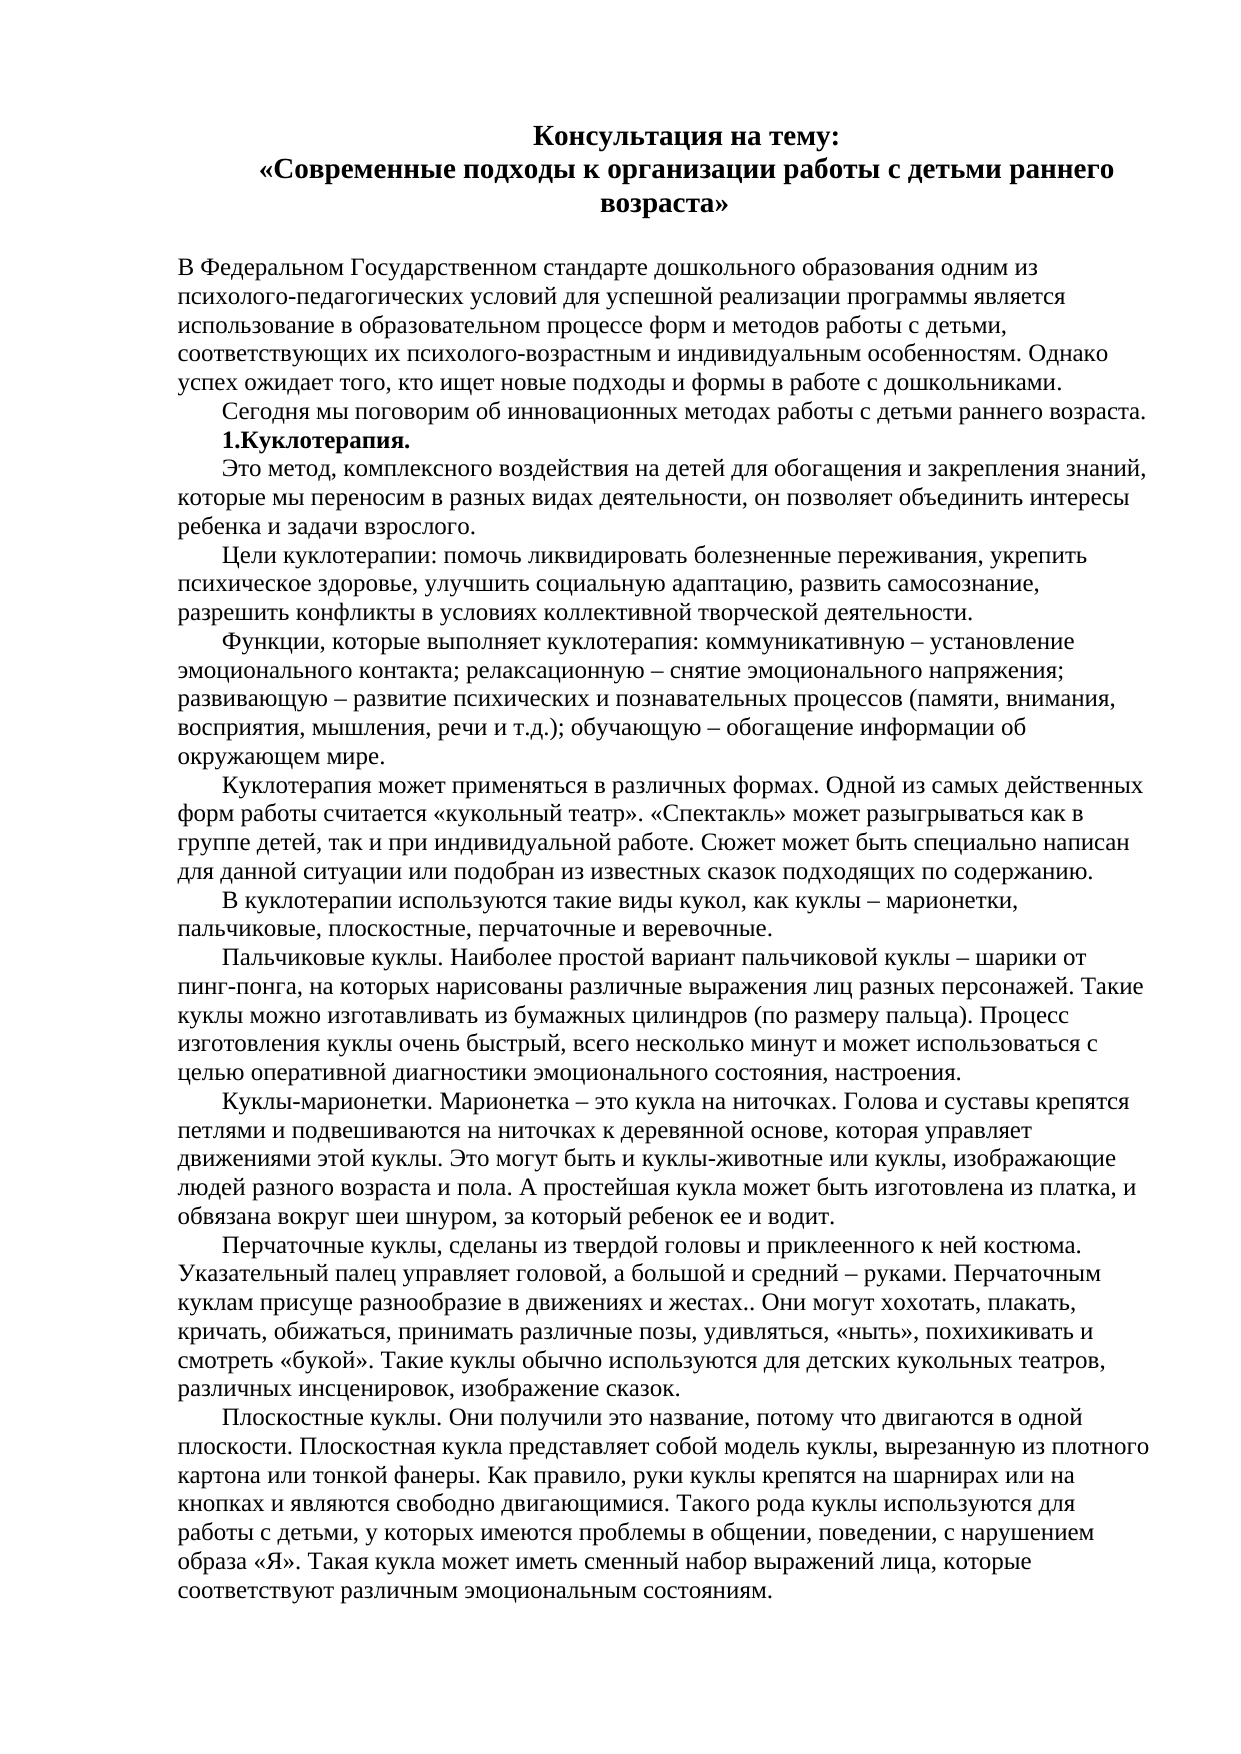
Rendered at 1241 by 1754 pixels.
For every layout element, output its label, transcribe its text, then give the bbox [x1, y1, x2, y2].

text В куклотерапии используются такие виды кукол, как куклы – марионетки, пальчиковые, плоскостные, перчаточные и веревочные. [177, 885, 1152, 942]
text Это метод, комплексного воздействия на детей для обогащения и закрепления знаний, которые мы переносим в разных видах деятельности, он позволяет объединить интересы ребенка и задачи взрослого. [177, 453, 1152, 540]
text Куклотерапия может применяться в различных формах. Одной из самых действенных форм работы считается «кукольный театр». «Спектакль» может разыгрываться как в группе детей, так и при индивидуальной работе. Сюжет может быть специально написан для данной ситуации или подобран из известных сказок подходящих по содержанию. [177, 770, 1152, 885]
text В Федеральном Государственном стандарте дошкольного образования одним из психолого-педагогических условий для успешной реализации программы является использование в образовательном процессе форм и методов работы с детьми, соответствующих их психолого-возрастным и индивидуальным особенностям. Однако успех ожидает того, кто ищет новые подходы и формы в работе с дошкольниками. [177, 252, 1152, 396]
text «Современные подходы к организации работы с детьми раннего возраста» [177, 152, 1152, 219]
text Куклы-марионетки. Марионетка – это кукла на ниточках. Голова и суставы крепятся петлями и подвешиваются на ниточках к деревянной основе, которая управляет движениями этой куклы. Это могут быть и куклы-животные или куклы, изображающие людей разного возраста и пола. А простейшая кукла может быть изготовлена из платка, и обвязана вокруг шеи шнуром, за который ребенок ее и водит. [177, 1086, 1152, 1230]
text Консультация на тему: [177, 118, 1152, 152]
text Сегодня мы поговорим об инновационных методах работы с детьми раннего возраста. [177, 396, 1152, 425]
text Цели куклотерапии: помочь ликвидировать болезненные переживания, укрепить психическое здоровье, улучшить социальную адаптацию, развить самосознание, разрешить конфликты в условиях коллективной творческой деятельности. [177, 540, 1152, 626]
text Перчаточные куклы, сделаны из твердой головы и приклеенного к ней костюма. Указательный палец управляет головой, а большой и средний – руками. Перчаточным куклам присуще разнообразие в движениях и жестах.. Они могут хохотать, плакать, кричать, обижаться, принимать различные позы, удивляться, «ныть», похихикивать и смотреть «букой». Такие куклы обычно используются для детских кукольных театров, различных инсценировок, изображение сказок. [177, 1230, 1152, 1402]
text Плоскостные куклы. Они получили это название, потому что двигаются в одной плоскости. Плоскостная кукла представляет собой модель куклы, вырезанную из плотного картона или тонкой фанеры. Как правило, руки куклы крепятся на шарнирах или на кнопках и являются свободно двигающимися. Такого рода куклы используются для работы с детьми, у которых имеются проблемы в общении, поведении, с нарушением образа «Я». Такая кукла может иметь сменный набор выражений лица, которые соответствуют различным эмоциональным состояниям. [177, 1402, 1152, 1603]
text Пальчиковые куклы. Наиболее простой вариант пальчиковой куклы – шарики от пинг-понга, на которых нарисованы различные выражения лиц разных персонажей. Такие куклы можно изготавливать из бумажных цилиндров (по размеру пальца). Процесс изготовления куклы очень быстрый, всего несколько минут и может использоваться с целью оперативной диагностики эмоционального состояния, настроения. [177, 942, 1152, 1086]
text Функции, которые выполняет куклотерапия: коммуникативную – установление эмоционального контакта; релаксационную – снятие эмоционального напряжения; развивающую – развитие психических и познавательных процессов (памяти, внимания, восприятия, мышления, речи и т.д.); обучающую – обогащение информации об окружающем мире. [177, 626, 1152, 770]
text 1.Куклотерапия. [177, 425, 1152, 453]
